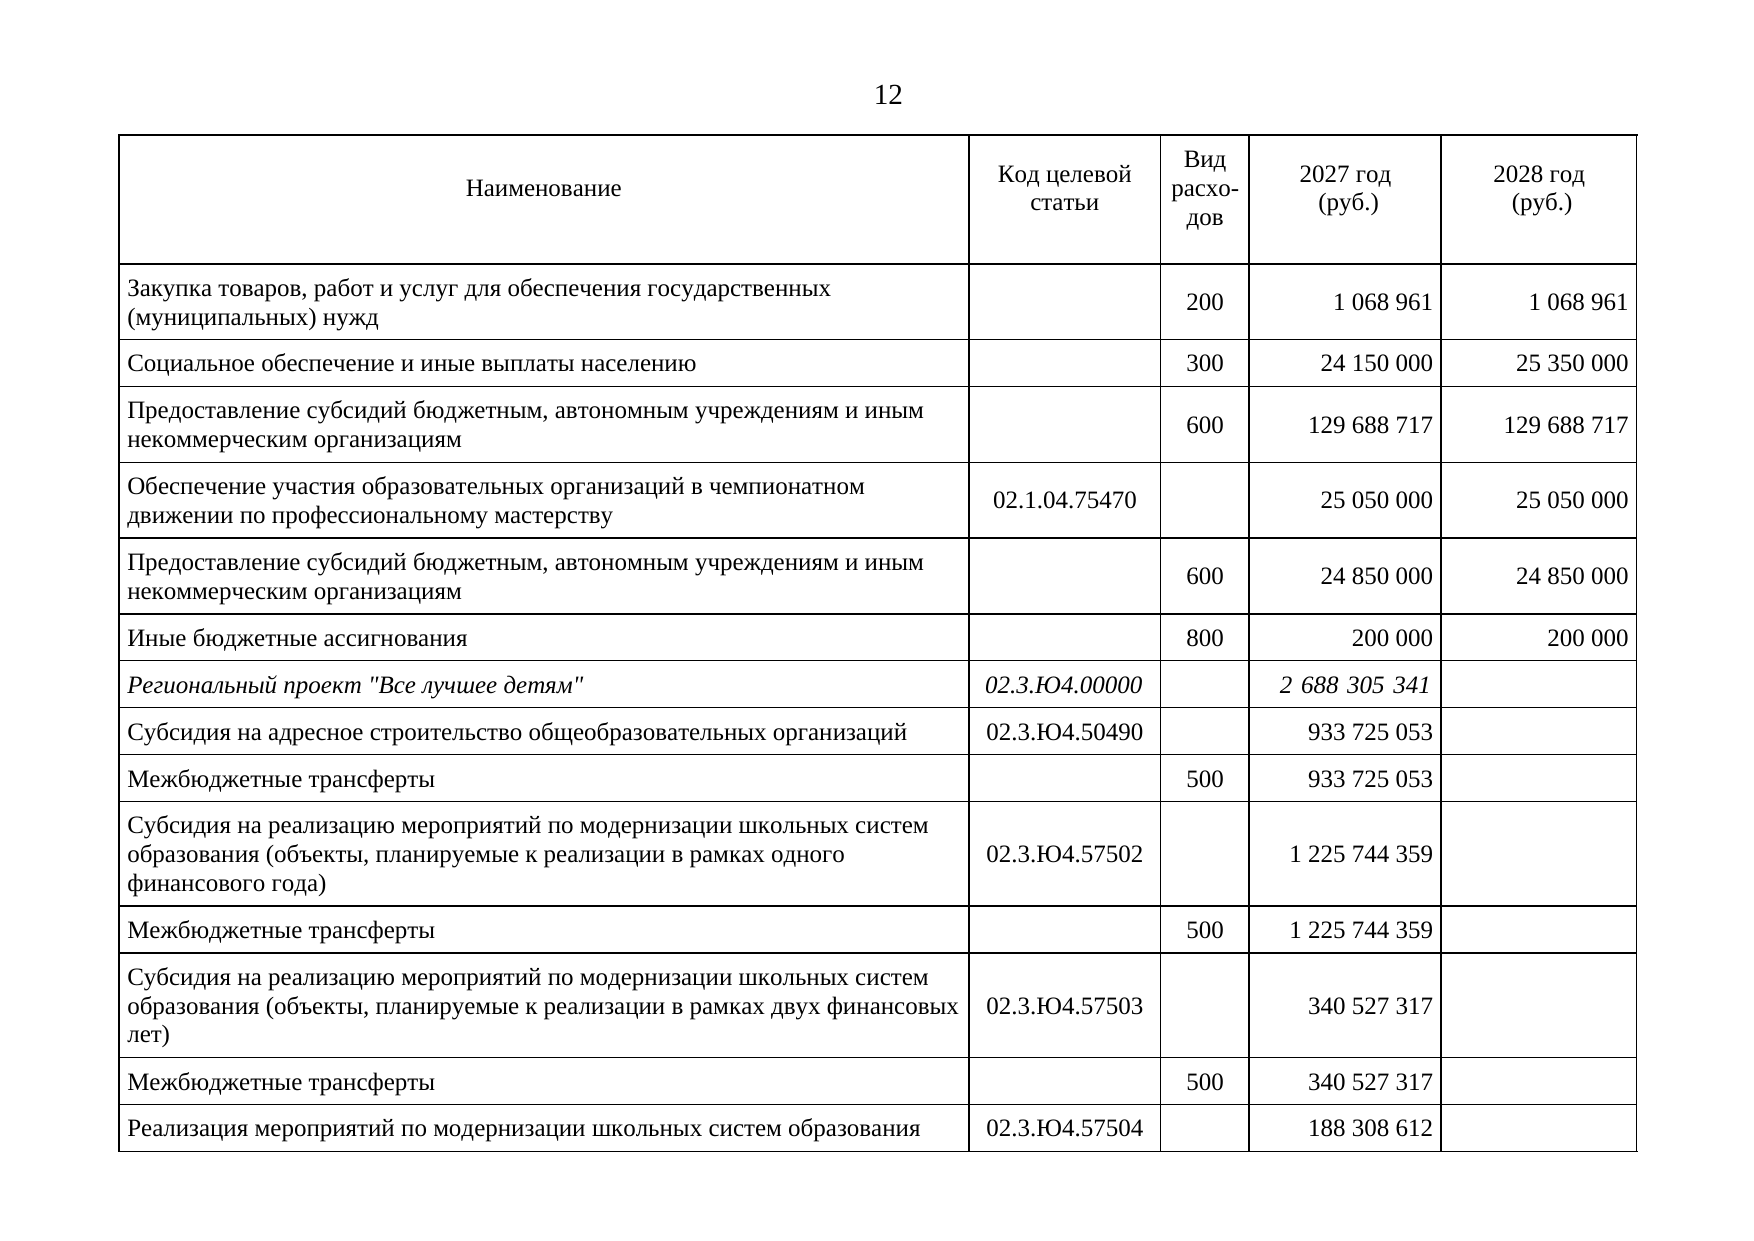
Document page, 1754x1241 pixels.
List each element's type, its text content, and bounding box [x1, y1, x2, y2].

table_cell 02.1.04.75470 [970, 463, 1160, 537]
table_cell 1 225 744 359 [1250, 907, 1440, 952]
table_cell 1 068 961 [1250, 265, 1440, 339]
table_header Код целевой статьи [970, 136, 1160, 263]
table_cell 340 527 317 [1250, 954, 1440, 1057]
table_cell Субсидия на реализацию мероприятий по модернизации школьных систем образования (объекты, планируемые к реализации в рамках двух финансовых лет) [120, 954, 968, 1057]
table_cell 02.3.Ю4.57503 [970, 954, 1160, 1057]
table_cell [970, 539, 1160, 613]
table_cell 129 688 717 [1250, 387, 1440, 461]
table_cell Социальное обеспечение и иные выплаты населению [120, 340, 968, 386]
table_cell 933 725 053 [1250, 708, 1440, 754]
table_cell 933 725 053 [1250, 755, 1440, 801]
table_cell 188 308 612 [1250, 1105, 1440, 1151]
table_cell 24 850 000 [1250, 539, 1440, 613]
table_cell [1442, 1105, 1636, 1151]
table_cell 800 [1161, 615, 1248, 660]
table_cell 200 000 [1442, 615, 1636, 660]
table_cell 25 050 000 [1250, 463, 1440, 537]
table_cell 200 [1161, 265, 1248, 339]
table_cell 24 150 000 [1250, 340, 1440, 386]
table_cell 200 000 [1250, 615, 1440, 660]
table_cell [1161, 954, 1248, 1057]
table_cell 1 068 961 [1442, 265, 1636, 339]
table_cell Субсидия на адресное строительство общеобразовательных организаций [120, 708, 968, 754]
table_header Наименование [120, 136, 968, 263]
table_cell Предоставление субсидий бюджетным, автономным учреждениям и иным некоммерческим организациям [120, 387, 968, 461]
table_cell [1442, 907, 1636, 952]
table_cell 02.3.Ю4.50490 [970, 708, 1160, 754]
table_cell Региональный проект "Все лучшее детям" [120, 661, 968, 707]
table_cell [970, 387, 1160, 461]
table_cell 02.3.Ю4.57502 [970, 802, 1160, 905]
table_cell 600 [1161, 387, 1248, 461]
table_cell [1442, 1058, 1636, 1104]
table_cell Обеспечение участия образовательных организаций в чемпионатном движении по профессиональному мастерству [120, 463, 968, 537]
table_cell [1161, 1105, 1248, 1151]
table_cell Межбюджетные трансферты [120, 907, 968, 952]
table_cell Межбюджетные трансферты [120, 1058, 968, 1104]
table_cell Субсидия на реализацию мероприятий по модернизации школьных систем образования (объекты, планируемые к реализации в рамках одного финансового года) [120, 802, 968, 905]
table_cell Иные бюджетные ассигнования [120, 615, 968, 660]
table_cell 25 050 000 [1442, 463, 1636, 537]
table_cell 129 688 717 [1442, 387, 1636, 461]
table_cell [970, 907, 1160, 952]
table_cell 600 [1161, 539, 1248, 613]
table_cell 500 [1161, 1058, 1248, 1104]
table_cell 340 527 317 [1250, 1058, 1440, 1104]
table_cell [970, 265, 1160, 339]
table_cell [970, 755, 1160, 801]
table_cell 500 [1161, 907, 1248, 952]
table_cell 300 [1161, 340, 1248, 386]
table_cell [1442, 755, 1636, 801]
table_cell 02.3.Ю4.57504 [970, 1105, 1160, 1151]
table_cell [970, 1058, 1160, 1104]
table_header Вид расхо- дов [1161, 136, 1248, 263]
table_cell 24 850 000 [1442, 539, 1636, 613]
table_header 2028 год (руб.) [1442, 136, 1636, 263]
table_cell [1161, 463, 1248, 537]
table_cell [1442, 661, 1636, 707]
table_cell [1161, 661, 1248, 707]
table_cell [970, 615, 1160, 660]
table_cell [970, 340, 1160, 386]
table_cell Закупка товаров, работ и услуг для обеспечения государственных (муниципальных) нужд [120, 265, 968, 339]
table_cell Реализация мероприятий по модернизации школьных систем образования [120, 1105, 968, 1151]
table_cell 02.3.Ю4.00000 [970, 661, 1160, 707]
table_cell 2 688 305 341 [1250, 661, 1440, 707]
table_cell [1442, 708, 1636, 754]
table_cell Предоставление субсидий бюджетным, автономным учреждениям и иным некоммерческим организациям [120, 539, 968, 613]
table_cell 500 [1161, 755, 1248, 801]
table_cell [1161, 708, 1248, 754]
table_cell [1442, 802, 1636, 905]
table_cell 25 350 000 [1442, 340, 1636, 386]
table_cell [1161, 802, 1248, 905]
table_cell 1 225 744 359 [1250, 802, 1440, 905]
table_header 2027 год (руб.) [1250, 136, 1440, 263]
table_cell [1442, 954, 1636, 1057]
table_cell Межбюджетные трансферты [120, 755, 968, 801]
